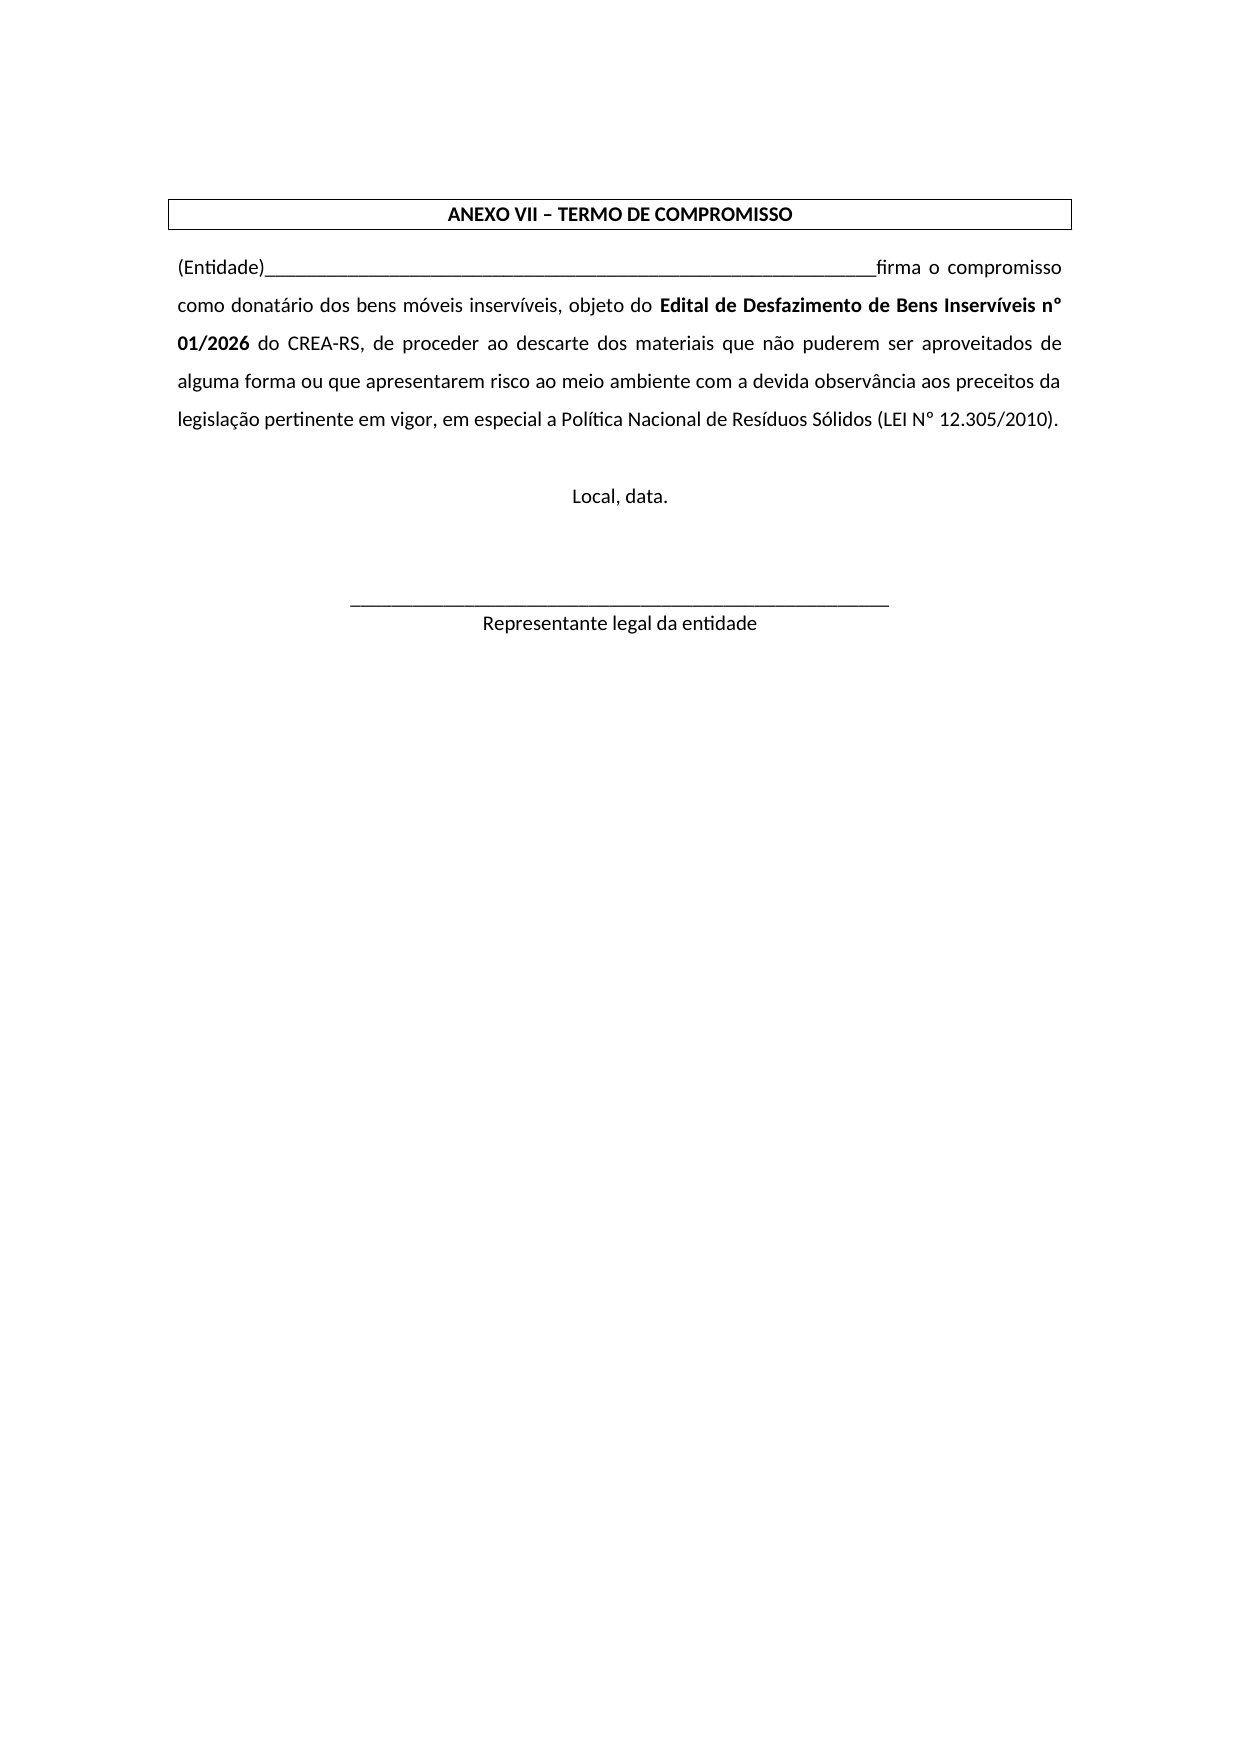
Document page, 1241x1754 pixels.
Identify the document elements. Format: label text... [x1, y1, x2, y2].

text Local, data. [177, 483, 1063, 508]
text ____________________________________________________ [177, 584, 1063, 610]
text (Entidade)___________________________________________________________firma o compromisso como donatário dos bens móveis inservíveis, objeto do Edital de Desfazimento de Bens Inservíveis nº 01/2026 do CREA-RS, de proceder ao descarte dos materiais que não puderem ser aproveitados de alguma forma ou que apresentarem risco ao meio ambiente com a devida observância aos preceitos da legislação pertinente em vigor, em especial a Política Nacional de Resíduos Sólidos (LEI Nº 12.305/2010). [177, 254, 1063, 432]
text Representante legal da entidade [177, 610, 1063, 635]
text ANEXO VII – TERMO DE COMPROMISSO [169, 200, 1071, 229]
